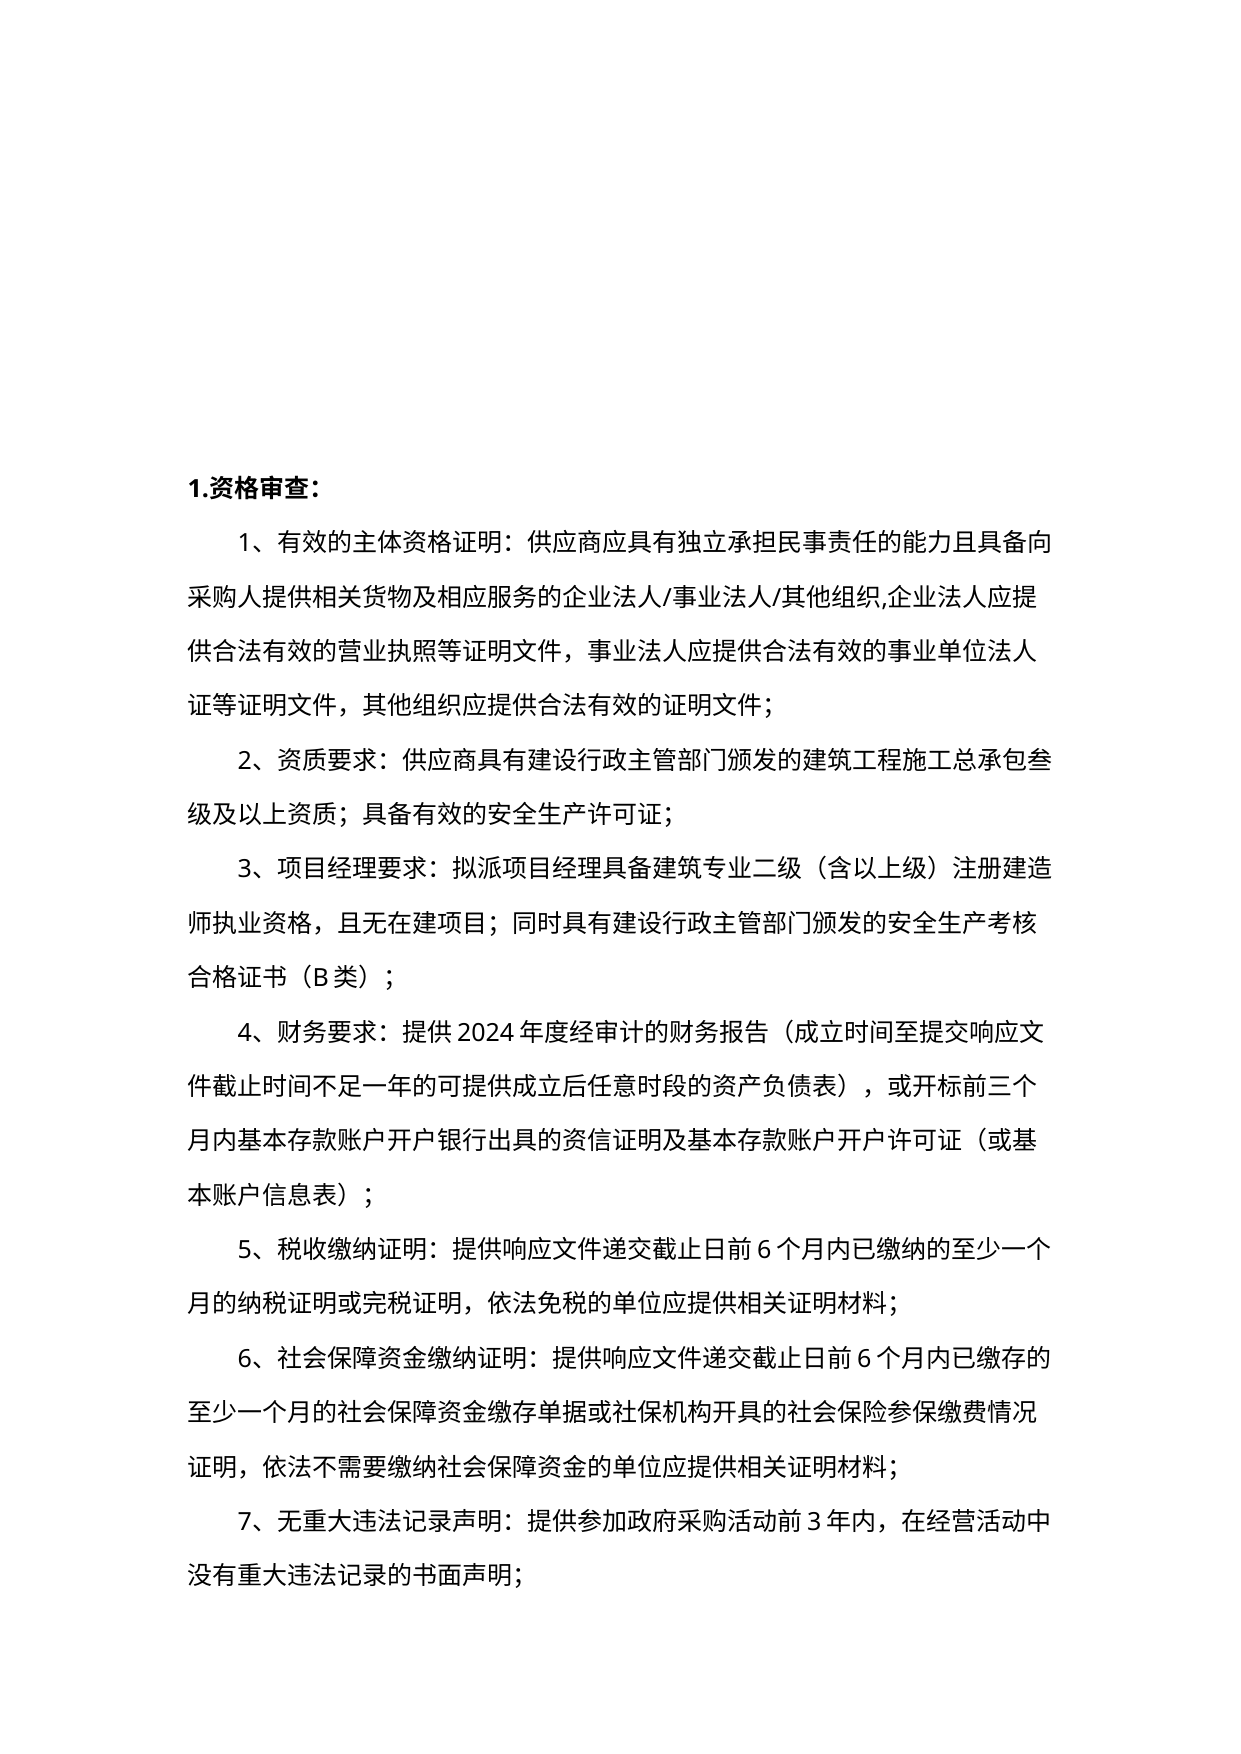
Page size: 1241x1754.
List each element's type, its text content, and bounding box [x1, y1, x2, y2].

text 5、税收缴纳证明：提供响应文件递交截止日前6个月内已缴纳的至少一个月的纳税证明或完税证明，依法免税的单位应提供相关证明材料； [187, 1229, 1053, 1320]
text 6、社会保障资金缴纳证明：提供响应文件递交截止日前6个月内已缴存的至少一个月的社会保障资金缴存单据或社保机构开具的社会保险参保缴费情况证明，依法不需要缴纳社会保障资金的单位应提供相关证明材料； [187, 1338, 1053, 1483]
text 4、财务要求：提供2024年度经审计的财务报告（成立时间至提交响应文件截止时间不足一年的可提供成立后任意时段的资产负债表），或开标前三个月内基本存款账户开户银行出具的资信证明及基本存款账户开户许可证（或基本账户信息表）； [187, 1012, 1053, 1211]
text 3、项目经理要求：拟派项目经理具备建筑专业二级（含以上级）注册建造师执业资格，且无在建项目；同时具有建设行政主管部门颁发的安全生产考核合格证书（B类）； [187, 849, 1053, 994]
text 7、无重大违法记录声明：提供参加政府采购活动前3年内，在经营活动中没有重大违法记录的书面声明； [187, 1501, 1053, 1592]
text 2、资质要求：供应商具有建设行政主管部门颁发的建筑工程施工总承包叁级及以上资质；具备有效的安全生产许可证； [187, 740, 1053, 831]
text 1、有效的主体资格证明：供应商应具有独立承担民事责任的能力且具备向采购人提供相关货物及相应服务的企业法人/事业法人/其他组织,企业法人应提供合法有效的营业执照等证明文件，事业法人应提供合法有效的事业单位法人证等证明文件，其他组织应提供合法有效的证明文件； [187, 523, 1053, 722]
text 1.资格审查： [187, 468, 1053, 504]
